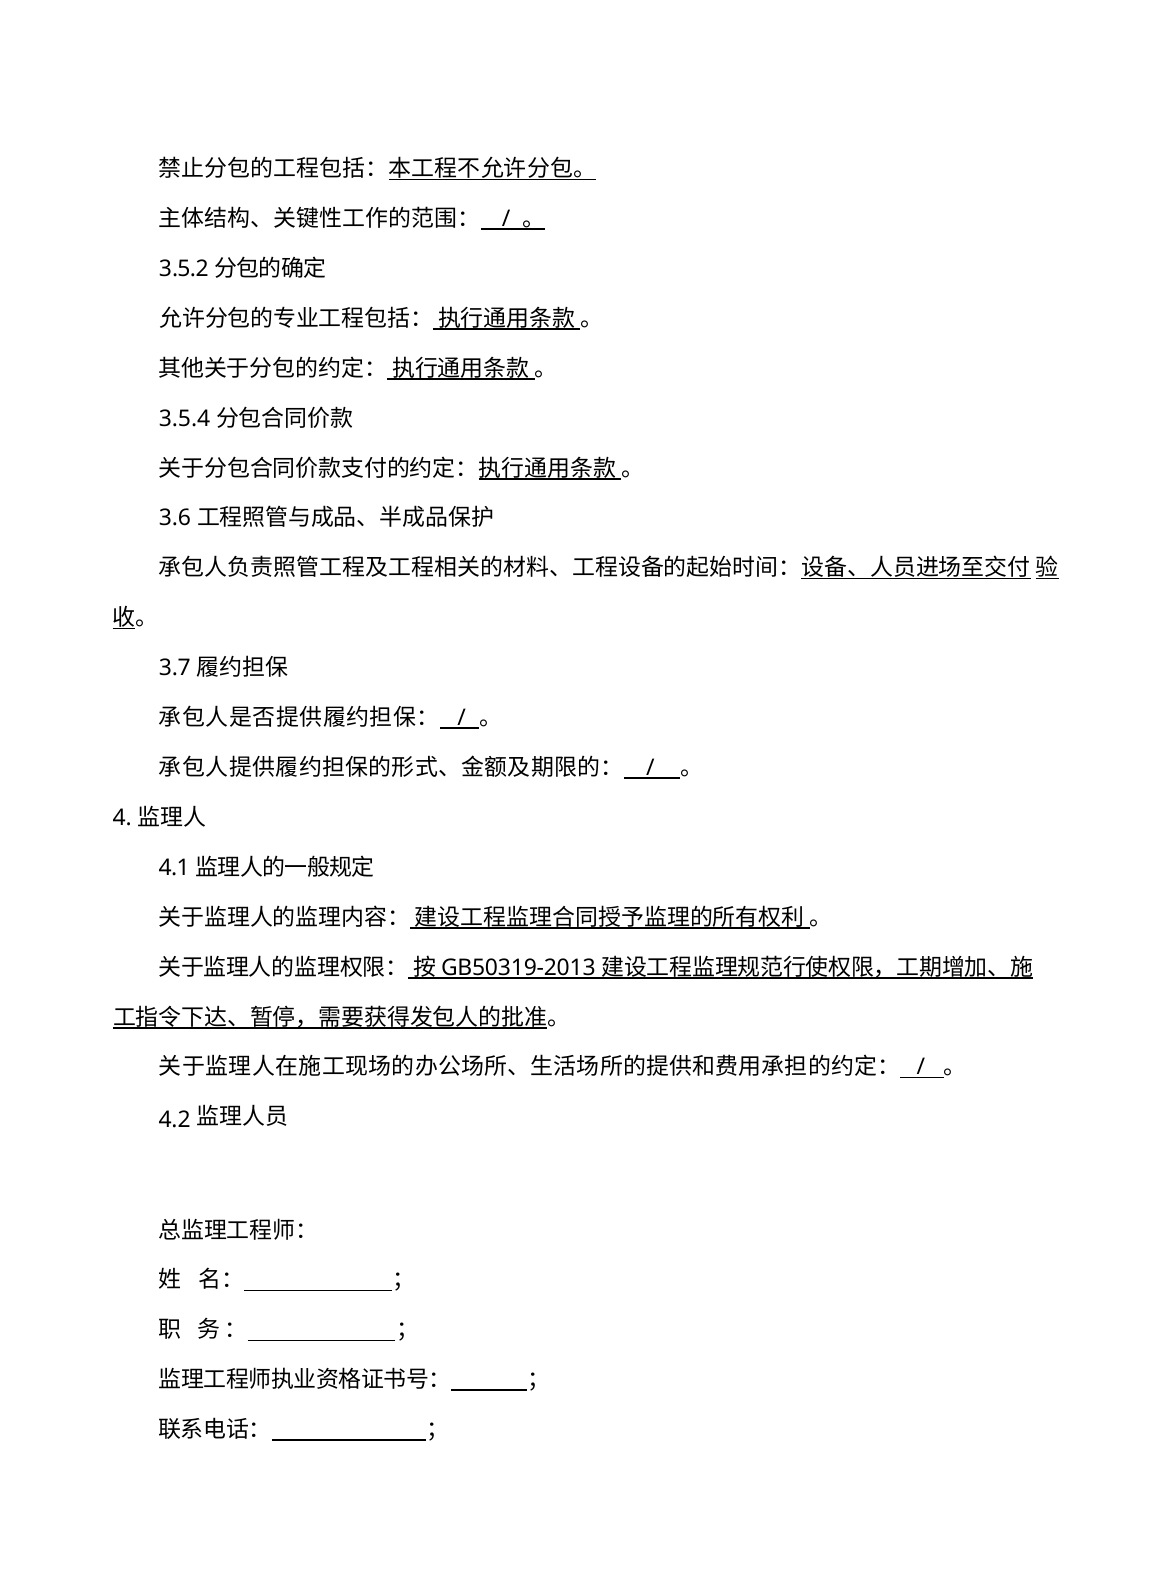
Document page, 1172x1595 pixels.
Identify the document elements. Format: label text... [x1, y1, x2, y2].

text 允许分包的专业工程包括： 执行通用条款 。 [159, 300, 1059, 333]
text 3.5.4 分包合同价款 [159, 399, 1059, 433]
text 联系电话： ； [158, 1411, 1059, 1444]
text 关于监理人的监理权限： 按 GB50319-2013 建设工程监理规范行使权限，工期增加、施 工指令下达、暂停，需要获得发包人的批准。 [113, 948, 1059, 1032]
text 承包人提供履约担保的形式、金额及期限的： / 。 [158, 749, 1059, 782]
text 关于分包合同价款支付的约定：执行通用条款 。 [159, 449, 1059, 483]
text 承包人是否提供履约担保： / 。 [158, 699, 1059, 732]
text 关于监理人在施工现场的办公场所、生活场所的提供和费用承担的约定： / 。 [159, 1048, 1059, 1082]
text 其他关于分包的约定： 执行通用条款 。 [158, 349, 1059, 383]
text 3.5.2 分包的确定 [159, 250, 1059, 283]
text 姓 名： ； [158, 1261, 1059, 1294]
text 3.6 工程照管与成品、半成品保护 [159, 499, 1059, 532]
text 总监理工程师： [158, 1211, 1059, 1245]
text 关于监理人的监理内容： 建设工程监理合同授予监理的所有权利 。 [159, 899, 1059, 932]
text 承包人负责照管工程及工程相关的材料、工程设备的起始时间：设备、人员进场至交付 验收。 [112, 549, 1059, 632]
text 4.1 监理人的一般规定 [158, 849, 1059, 882]
text 4.2 监理人员 [158, 1098, 1059, 1174]
text 监理工程师执业资格证书号： ； [158, 1361, 1059, 1394]
text 禁止分包的工程包括：本工程不允许分包。 [158, 150, 1059, 183]
text 主体结构、关键性工作的范围： / 。 [158, 200, 1059, 233]
text 3.7 履约担保 [159, 649, 1059, 682]
text 职 务 ： ； [158, 1311, 1059, 1344]
text 4. 监理人 [112, 799, 1059, 832]
